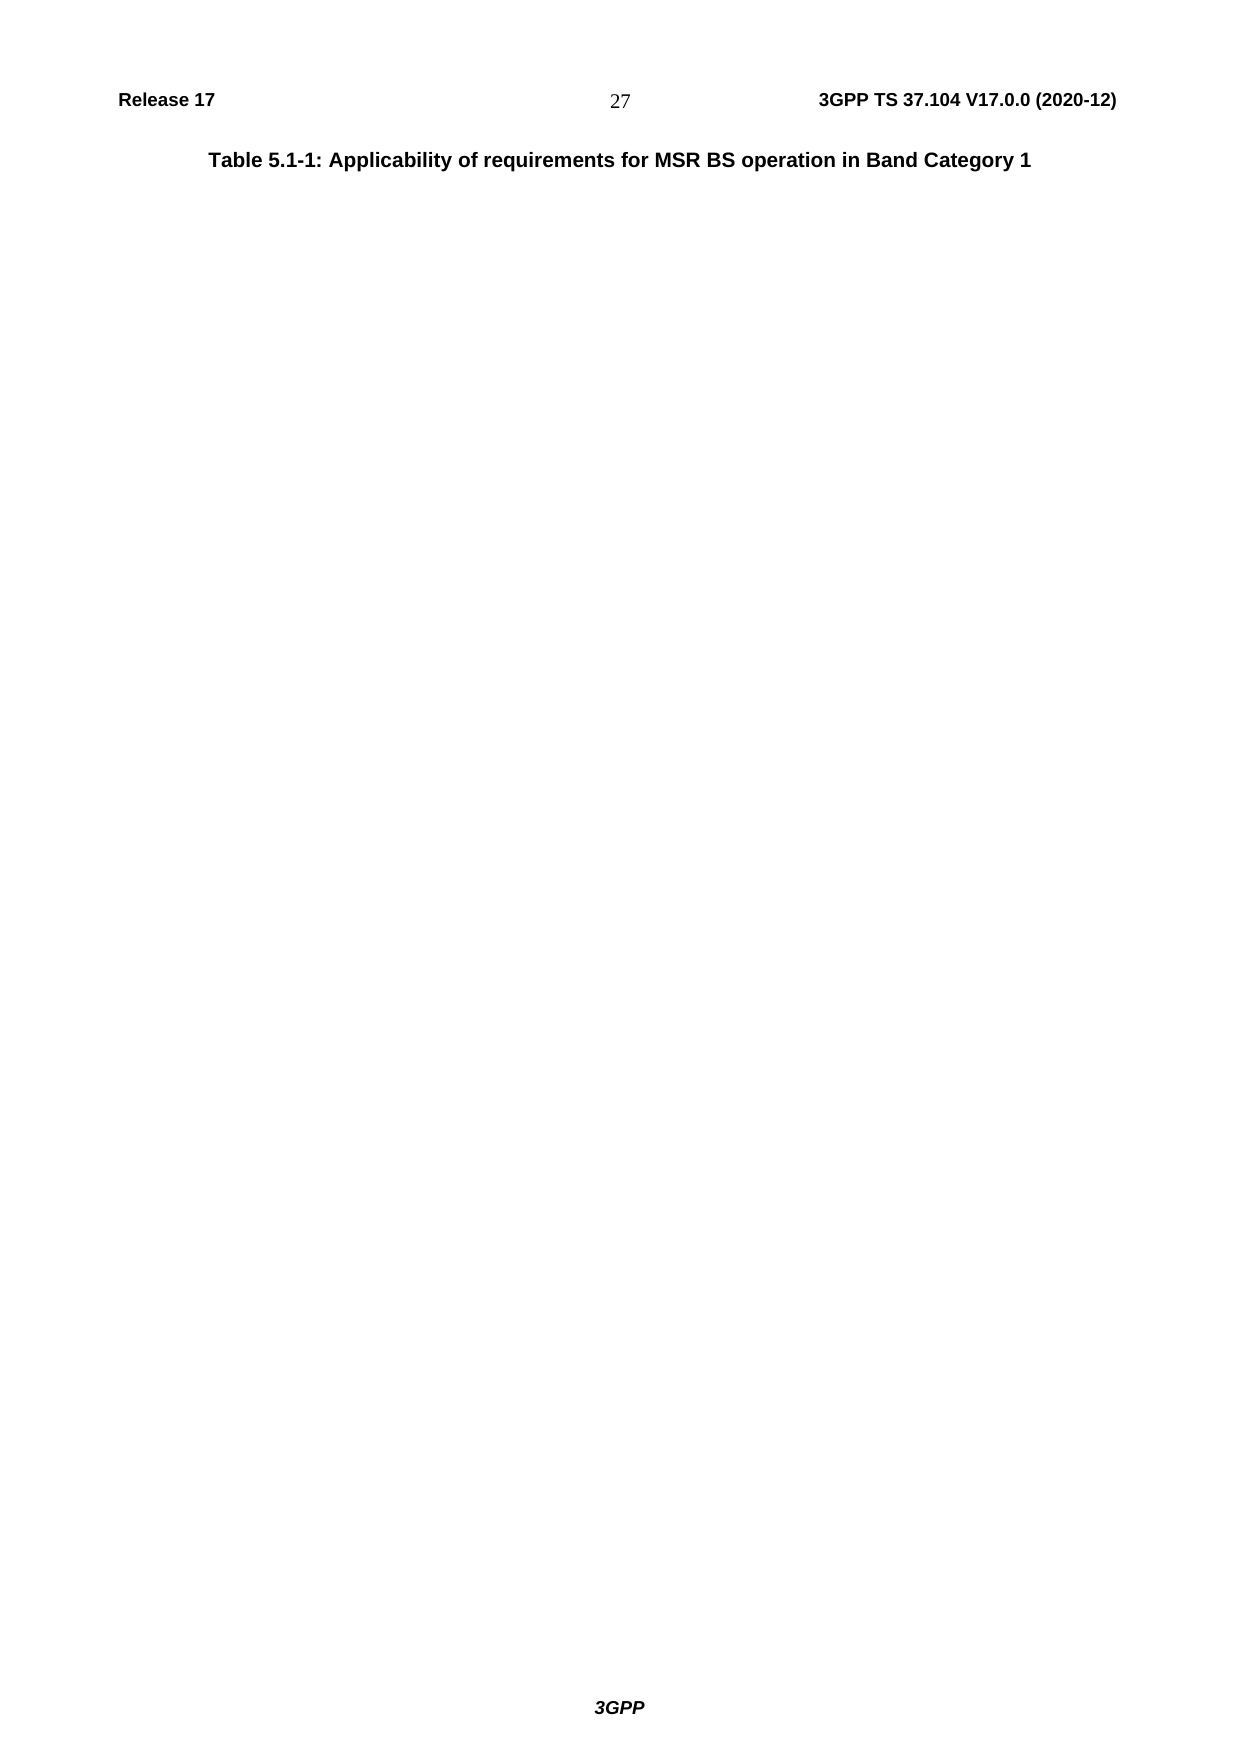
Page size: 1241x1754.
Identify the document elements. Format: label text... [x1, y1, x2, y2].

text Table 5.1-1: Applicability of requirements for MSR BS operation in Band Category 1 [118, 147, 1122, 171]
